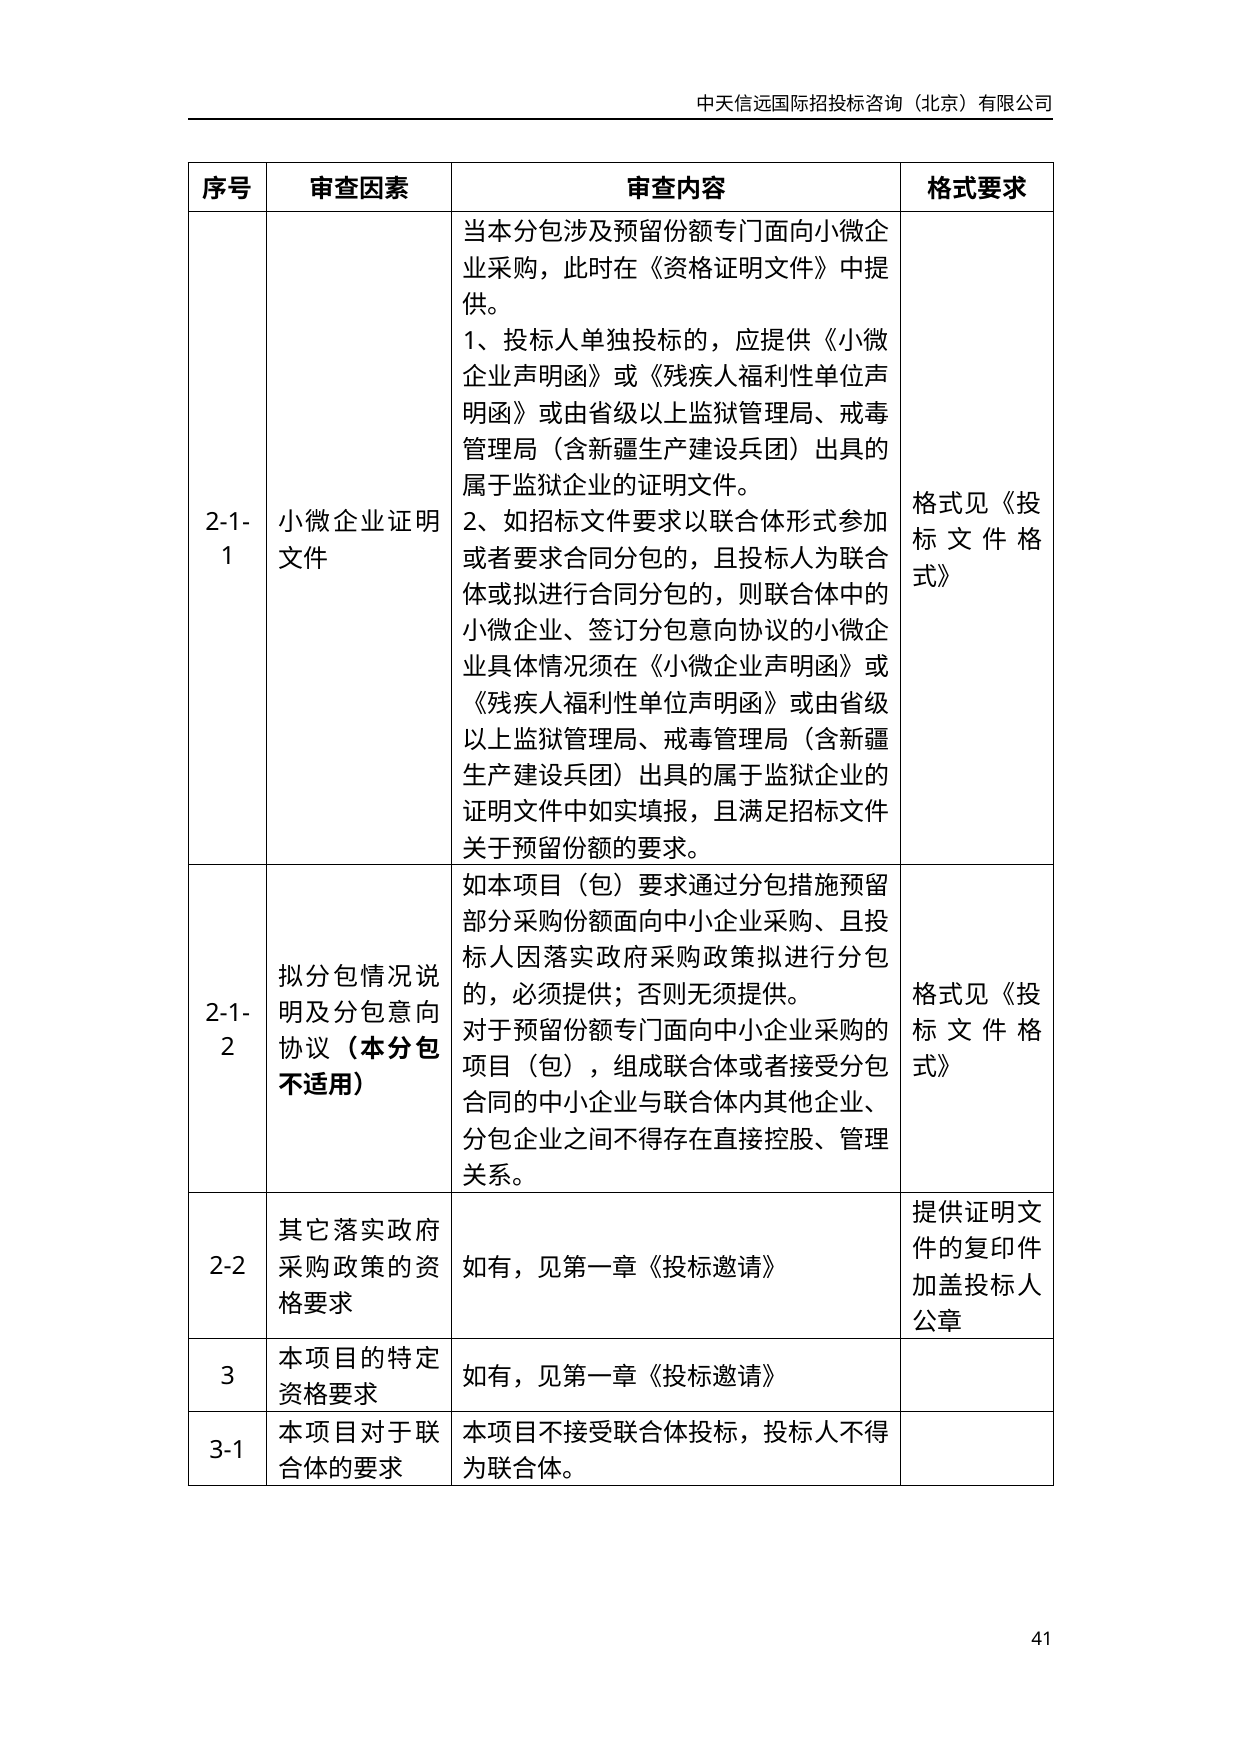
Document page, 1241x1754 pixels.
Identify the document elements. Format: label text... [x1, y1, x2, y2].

table_header 审查内容 [452, 163, 900, 211]
table_cell 如有，见第一章《投标邀请》 [452, 1339, 900, 1411]
table_header 序号 [189, 163, 266, 211]
table_cell 其它落实政府采购政策的资格要求 [267, 1193, 451, 1338]
table_cell 本项目的特定资格要求 [267, 1339, 451, 1411]
table_cell 2-1-2 [189, 865, 266, 1192]
table_cell 拟分包情况说明及分包意向协议（本分包不适用） [267, 865, 451, 1192]
table_header 审查因素 [267, 163, 451, 211]
table_cell 小微企业证明文件 [267, 212, 451, 864]
table_cell [901, 1412, 1053, 1485]
table_cell 格式见《投标文件格式》 [901, 865, 1053, 1192]
table_cell 如有，见第一章《投标邀请》 [452, 1193, 900, 1338]
table_header 格式要求 [901, 163, 1053, 211]
table_cell 3 [189, 1339, 266, 1411]
table_cell [901, 1339, 1053, 1411]
table_cell 本项目不接受联合体投标，投标人不得为联合体。 [452, 1412, 900, 1485]
table_cell 当本分包涉及预留份额专门面向小微企业采购，此时在《资格证明文件》中提供。 1、投标人单独投标的，应提供《小微企业声明函》或《残疾人福利性单位声明函》或由省级以上监狱管理局、戒毒管理局（含新疆生产建设兵团）出具的属于监狱企业的证明文件。 2、如招标文件要求以联合体形式参加或者要求合同分包的，且投标人为联合体或拟进行合同分包的，则联合体中的小微企业、签订分包意向协议的小微企业具体情况须在《小微企业声明函》或《残疾人福利性单位声明函》或由省级以上监狱管理局、戒毒管理局（含新疆生产建设兵团）出具的属于监狱企业的证明文件中如实填报，且满足招标文件关于预留份额的要求。 [452, 212, 900, 864]
table_cell 本项目对于联合体的要求 [267, 1412, 451, 1485]
table_cell 2-1-1 [189, 212, 266, 864]
table_cell 如本项目（包）要求通过分包措施预留部分采购份额面向中小企业采购、且投标人因落实政府采购政策拟进行分包的，必须提供；否则无须提供。 对于预留份额专门面向中小企业采购的项目（包），组成联合体或者接受分包合同的中小企业与联合体内其他企业、分包企业之间不得存在直接控股、管理关系。 [452, 865, 900, 1192]
table_cell 2-2 [189, 1193, 266, 1338]
table_cell 提供证明文件的复印件加盖投标人公章 [901, 1193, 1053, 1338]
table_cell 格式见《投标文件格式》 [901, 212, 1053, 864]
table_cell 3-1 [189, 1412, 266, 1485]
